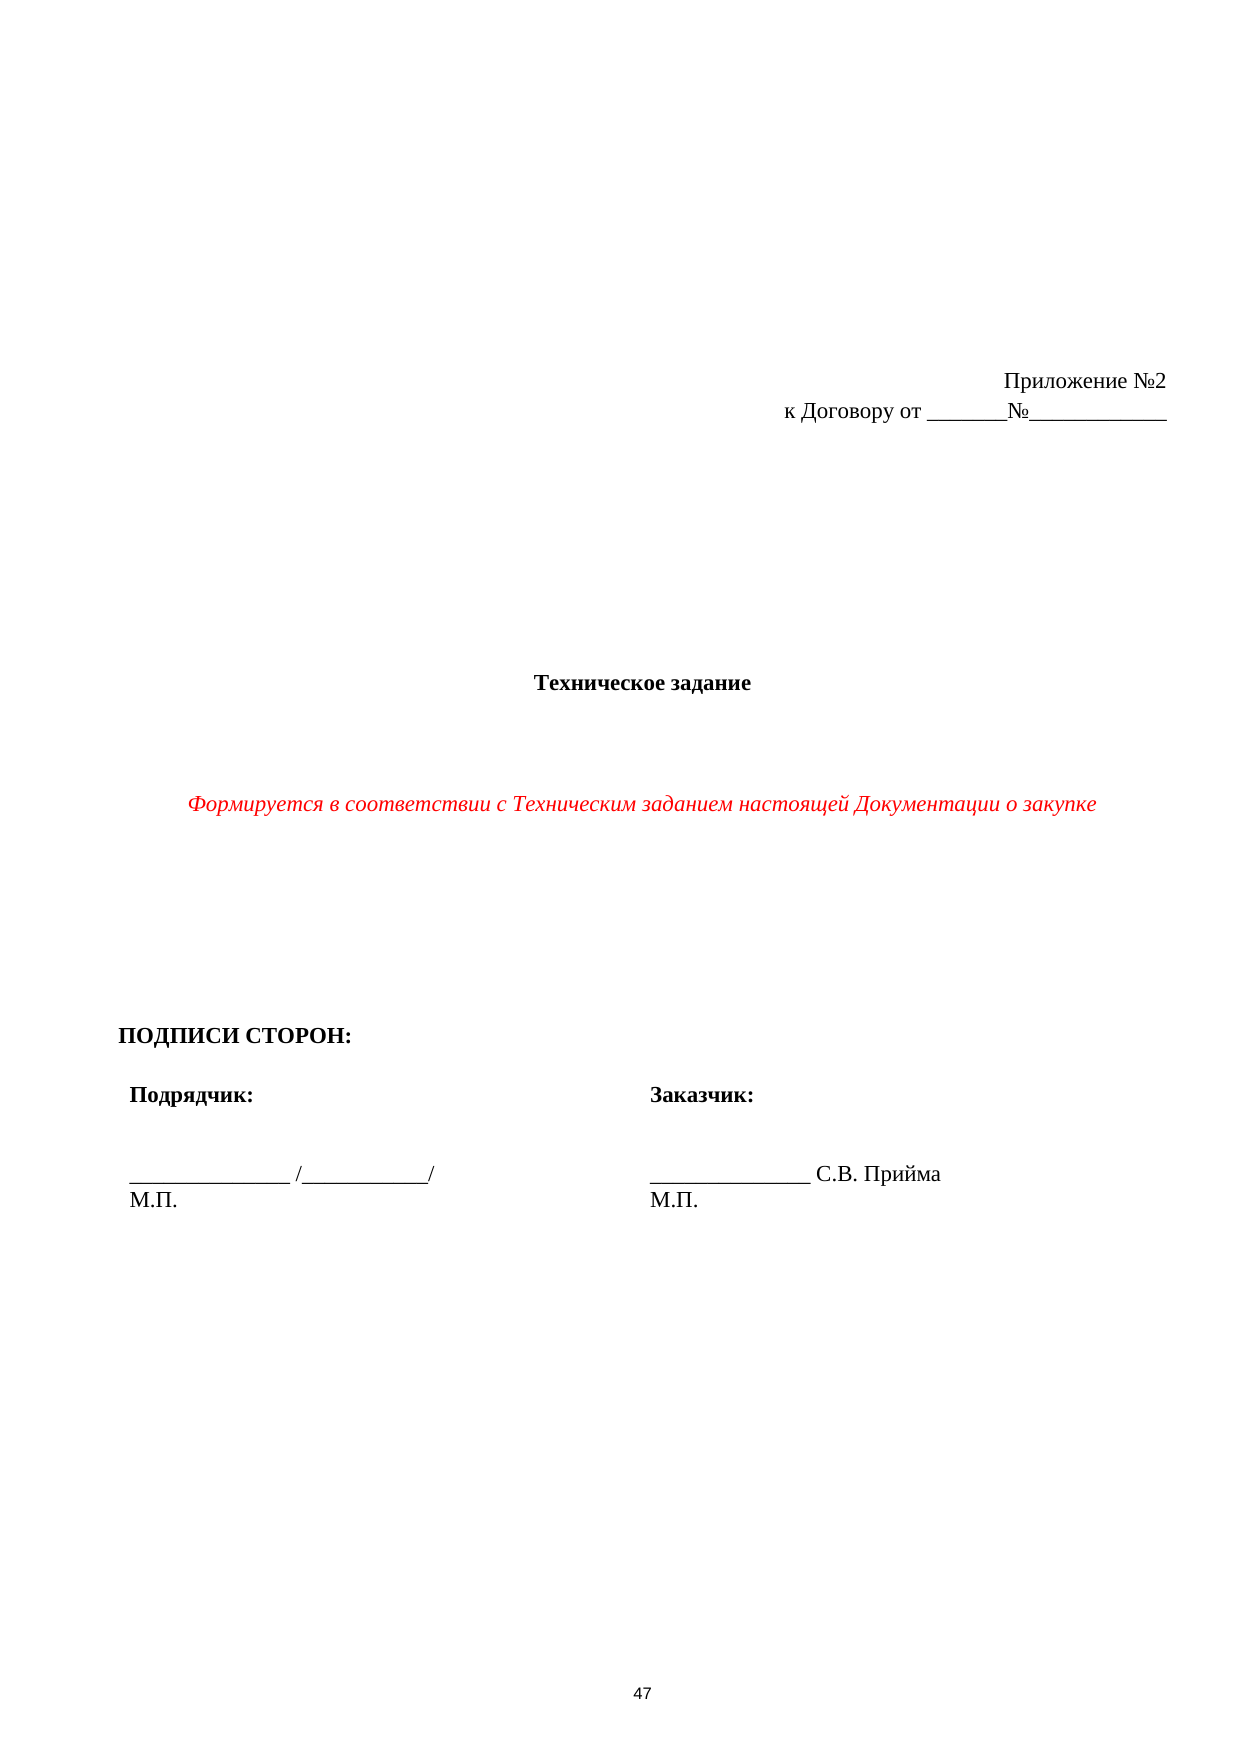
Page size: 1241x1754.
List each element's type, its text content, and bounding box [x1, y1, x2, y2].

text ПОДПИСИ СТОРОН: [118, 1022, 1167, 1048]
text Формируется в соответствии с Техническим заданием настоящей Документации о закупке [118, 789, 1167, 816]
table_header Заказчик: ______________ С.В. Прийма М.П. [639, 1081, 1159, 1213]
text Приложение №2 [709, 367, 1167, 393]
text Техническое задание [118, 669, 1167, 695]
text к Договору от _______№____________ [709, 397, 1167, 423]
table_header Подрядчик: ______________ /___________/ М.П. [118, 1081, 639, 1213]
